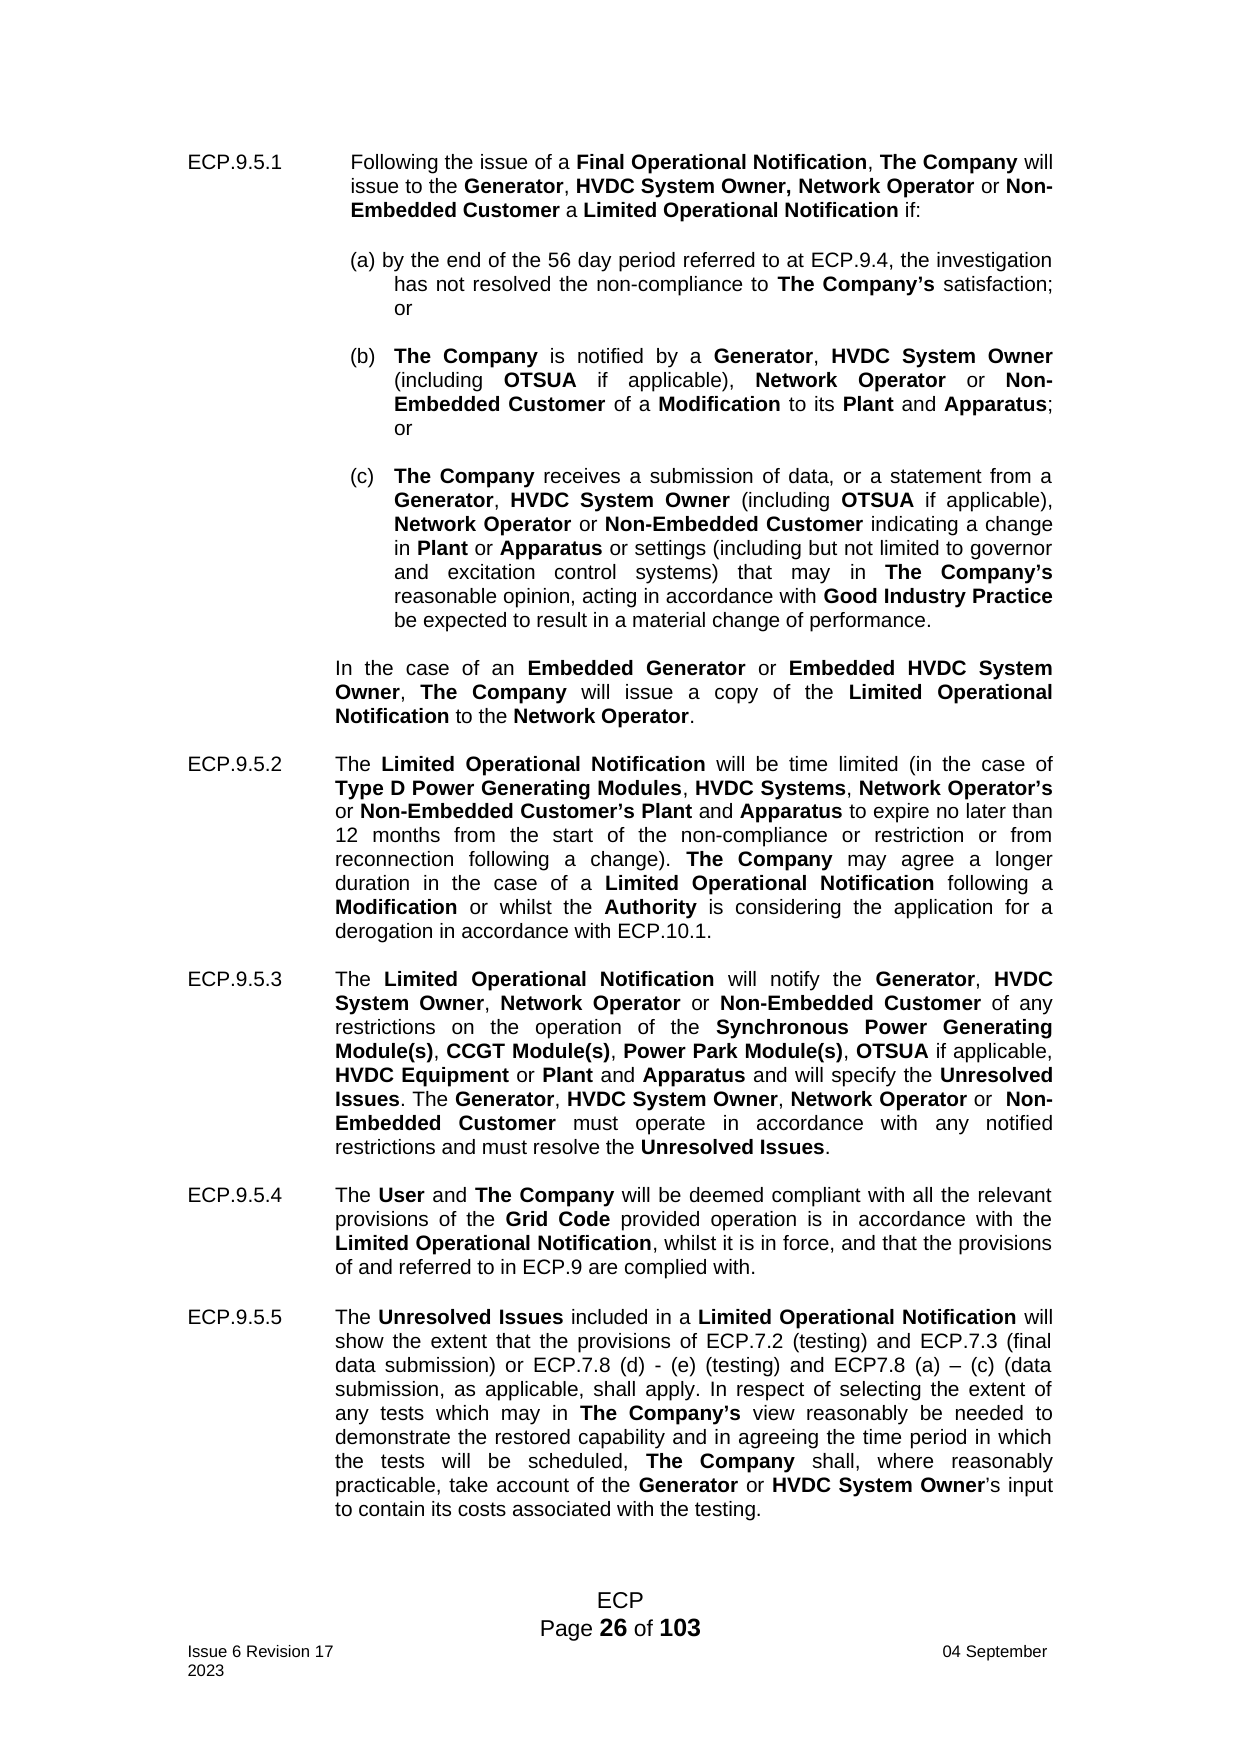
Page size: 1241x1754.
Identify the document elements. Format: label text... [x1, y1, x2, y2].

text ECP.9.5.5 The Unresolved Issues included in a Limited Operational Notification will show the extent that the provisions of ECP.7.2 (testing) and ECP.7.3 (final data submission) or ECP.7.8 (d) - (e) (testing) and ECP7.8 (a) – (c) (data submission, as applicable, shall apply. In respect of selecting the extent of any tests which may in The Company’s view reasonably be needed to demonstrate the restored capability and in agreeing the time period in which the tests will be scheduled, The Company shall, where reasonably practicable, take account of the Generator or HVDC System Owner’s input to contain its costs associated with the testing. [187, 1305, 1053, 1520]
text (a) by the end of the 56 day period referred to at ECP.9.4, the investigation has not resolved the non-compliance to The Company’s satisfaction; or [350, 248, 1053, 320]
text ECP.9.5.4 The User and The Company will be deemed compliant with all the relevant provisions of the Grid Code provided operation is in accordance with the Limited Operational Notification, whilst it is in force, and that the provisions of and referred to in ECP.9 are complied with. [187, 1183, 1053, 1278]
text ECP.9.5.1 Following the issue of a Final Operational Notification, The Company will issue to the Generator, HVDC System Owner, Network Operator or Non-Embedded Customer a Limited Operational Notification if: [187, 150, 1053, 222]
text (b) The Company is notified by a Generator, HVDC System Owner (including OTSUA if applicable), Network Operator or Non-Embedded Customer of a Modification to its Plant and Apparatus; or [350, 344, 1053, 440]
text In the case of an Embedded Generator or Embedded HVDC System Owner, The Company will issue a copy of the Limited Operational Notification to the Network Operator. [187, 656, 1053, 727]
text ECP.9.5.3 The Limited Operational Notification will notify the Generator, HVDC System Owner, Network Operator or Non-Embedded Customer of any restrictions on the operation of the Synchronous Power Generating Module(s), CCGT Module(s), Power Park Module(s), OTSUA if applicable, HVDC Equipment or Plant and Apparatus and will specify the Unresolved Issues. The Generator, HVDC System Owner, Network Operator or Non-Embedded Customer must operate in accordance with any notified restrictions and must resolve the Unresolved Issues. [187, 967, 1053, 1159]
text (c) The Company receives a submission of data, or a statement from a Generator, HVDC System Owner (including OTSUA if applicable), Network Operator or Non-Embedded Customer indicating a change in Plant or Apparatus or settings (including but not limited to governor and excitation control systems) that may in The Company’s reasonable opinion, acting in accordance with Good Industry Practice be expected to result in a material change of performance. [350, 464, 1053, 632]
text ECP.9.5.2 The Limited Operational Notification will be time limited (in the case of Type D Power Generating Modules, HVDC Systems, Network Operator’s or Non-Embedded Customer’s Plant and Apparatus to expire no later than 12 months from the start of the non-compliance or restriction or from reconnection following a change). The Company may agree a longer duration in the case of a Limited Operational Notification following a Modification or whilst the Authority is considering the application for a derogation in accordance with ECP.10.1. [187, 751, 1053, 943]
